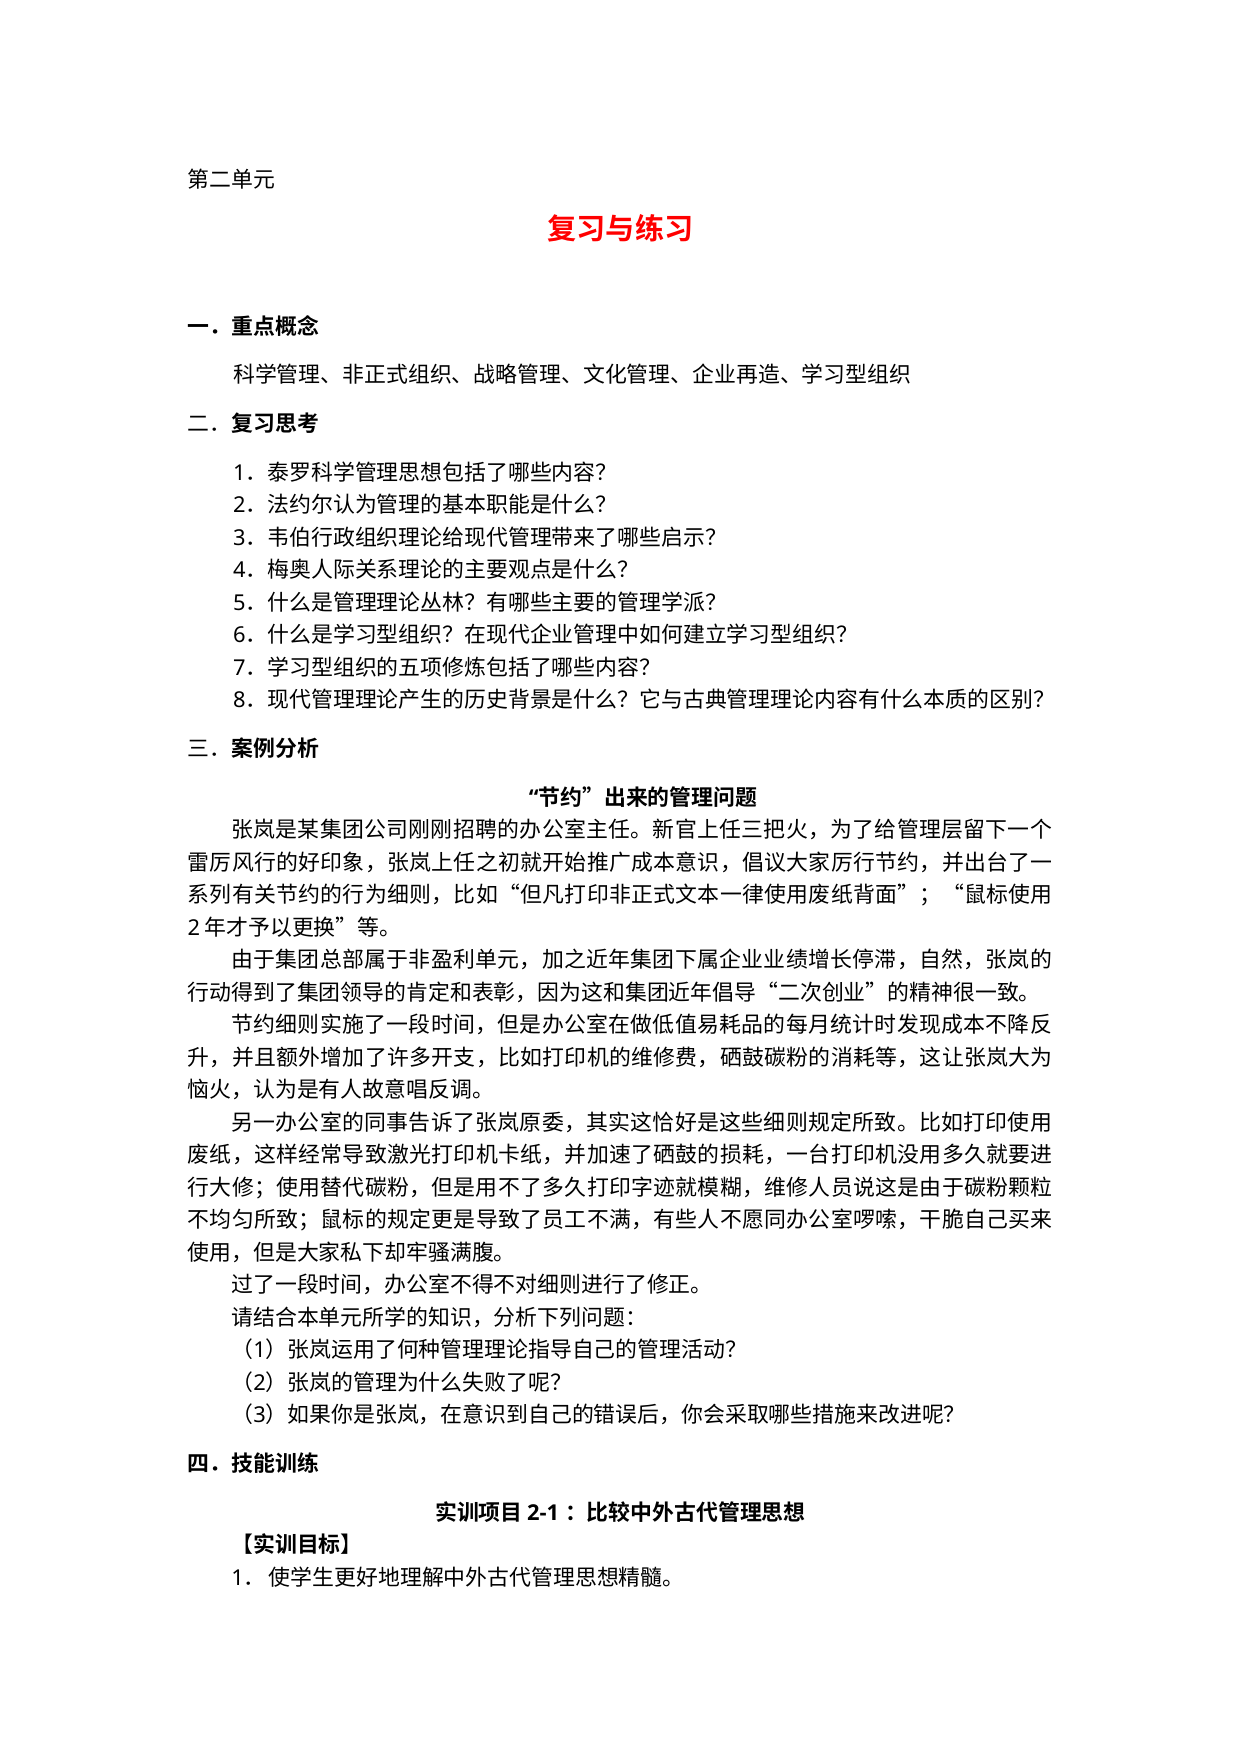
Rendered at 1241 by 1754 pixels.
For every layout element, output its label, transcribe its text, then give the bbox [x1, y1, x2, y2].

text （1）张岚运用了何种管理理论指导自己的管理活动？ [187, 1332, 1053, 1364]
text 8．现代管理理论产生的历史背景是什么？它与古典管理理论内容有什么本质的区别？ [233, 682, 1053, 714]
text 实训项目2-1 ：比较中外古代管理思想 [187, 1494, 1053, 1527]
text 节约细则实施了一段时间，但是办公室在做低值易耗品的每月统计时发现成本不降反升，并且额外增加了许多开支，比如打印机的维修费，硒鼓碳粉的消耗等，这让张岚大为恼火，认为是有人故意唱反调。 [187, 1007, 1053, 1104]
text 第二单元 [187, 162, 1053, 194]
text 请结合本单元所学的知识，分析下列问题： [187, 1299, 1053, 1332]
text 3．韦伯行政组织理论给现代管理带来了哪些启示？ [233, 519, 1053, 552]
text “节约”出来的管理问题 [233, 779, 1053, 812]
text 6．什么是学习型组织？在现代企业管理中如何建立学习型组织？ [233, 617, 1053, 649]
text 一．重点概念 [187, 308, 1053, 341]
text （3）如果你是张岚，在意识到自己的错误后，你会采取哪些措施来改进呢？ [187, 1397, 1053, 1429]
text 4．梅奥人际关系理论的主要观点是什么？ [233, 552, 1053, 584]
text 四．技能训练 [187, 1446, 1053, 1478]
text 另一办公室的同事告诉了张岚原委，其实这恰好是这些细则规定所致。比如打印使用废纸，这样经常导致激光打印机卡纸，并加速了硒鼓的损耗，一台打印机没用多久就要进行大修；使用替代碳粉，但是用不了多久打印字迹就模糊，维修人员说这是由于碳粉颗粒不均匀所致；鼠标的规定更是导致了员工不满，有些人不愿同办公室啰嗦，干脆自己买来使用，但是大家私下却牢骚满腹。 [187, 1104, 1053, 1267]
text 2．法约尔认为管理的基本职能是什么？ [233, 487, 1053, 519]
text 张岚是某集团公司刚刚招聘的办公室主任。新官上任三把火，为了给管理层留下一个雷厉风行的好印象，张岚上任之初就开始推广成本意识，倡议大家厉行节约，并出台了一系列有关节约的行为细则，比如“但凡打印非正式文本一律使用废纸背面”；“鼠标使用2年才予以更换”等。 [187, 812, 1053, 942]
text 5．什么是管理理论丛林？有哪些主要的管理学派？ [233, 584, 1053, 617]
list 使学生更好地理解中外古代管理思想精髓。 [231, 1559, 1053, 1592]
text 复习与练习 [187, 194, 1053, 259]
text 过了一段时间，办公室不得不对细则进行了修正。 [187, 1267, 1053, 1299]
text （2）张岚的管理为什么失败了呢？ [187, 1364, 1053, 1397]
text 由于集团总部属于非盈利单元，加之近年集团下属企业业绩增长停滞，自然，张岚的行动得到了集团领导的肯定和表彰，因为这和集团近年倡导“二次创业”的精神很一致。 [187, 942, 1053, 1007]
text 【实训目标】 [187, 1527, 1053, 1559]
text 三．案例分析 [187, 731, 1053, 763]
text 1．泰罗科学管理思想包括了哪些内容？ [233, 454, 1053, 487]
text 二．复习思考 [187, 406, 1053, 438]
text 科学管理、非正式组织、战略管理、文化管理、企业再造、学习型组织 [233, 357, 1053, 389]
text 7．学习型组织的五项修炼包括了哪些内容？ [233, 649, 1053, 682]
